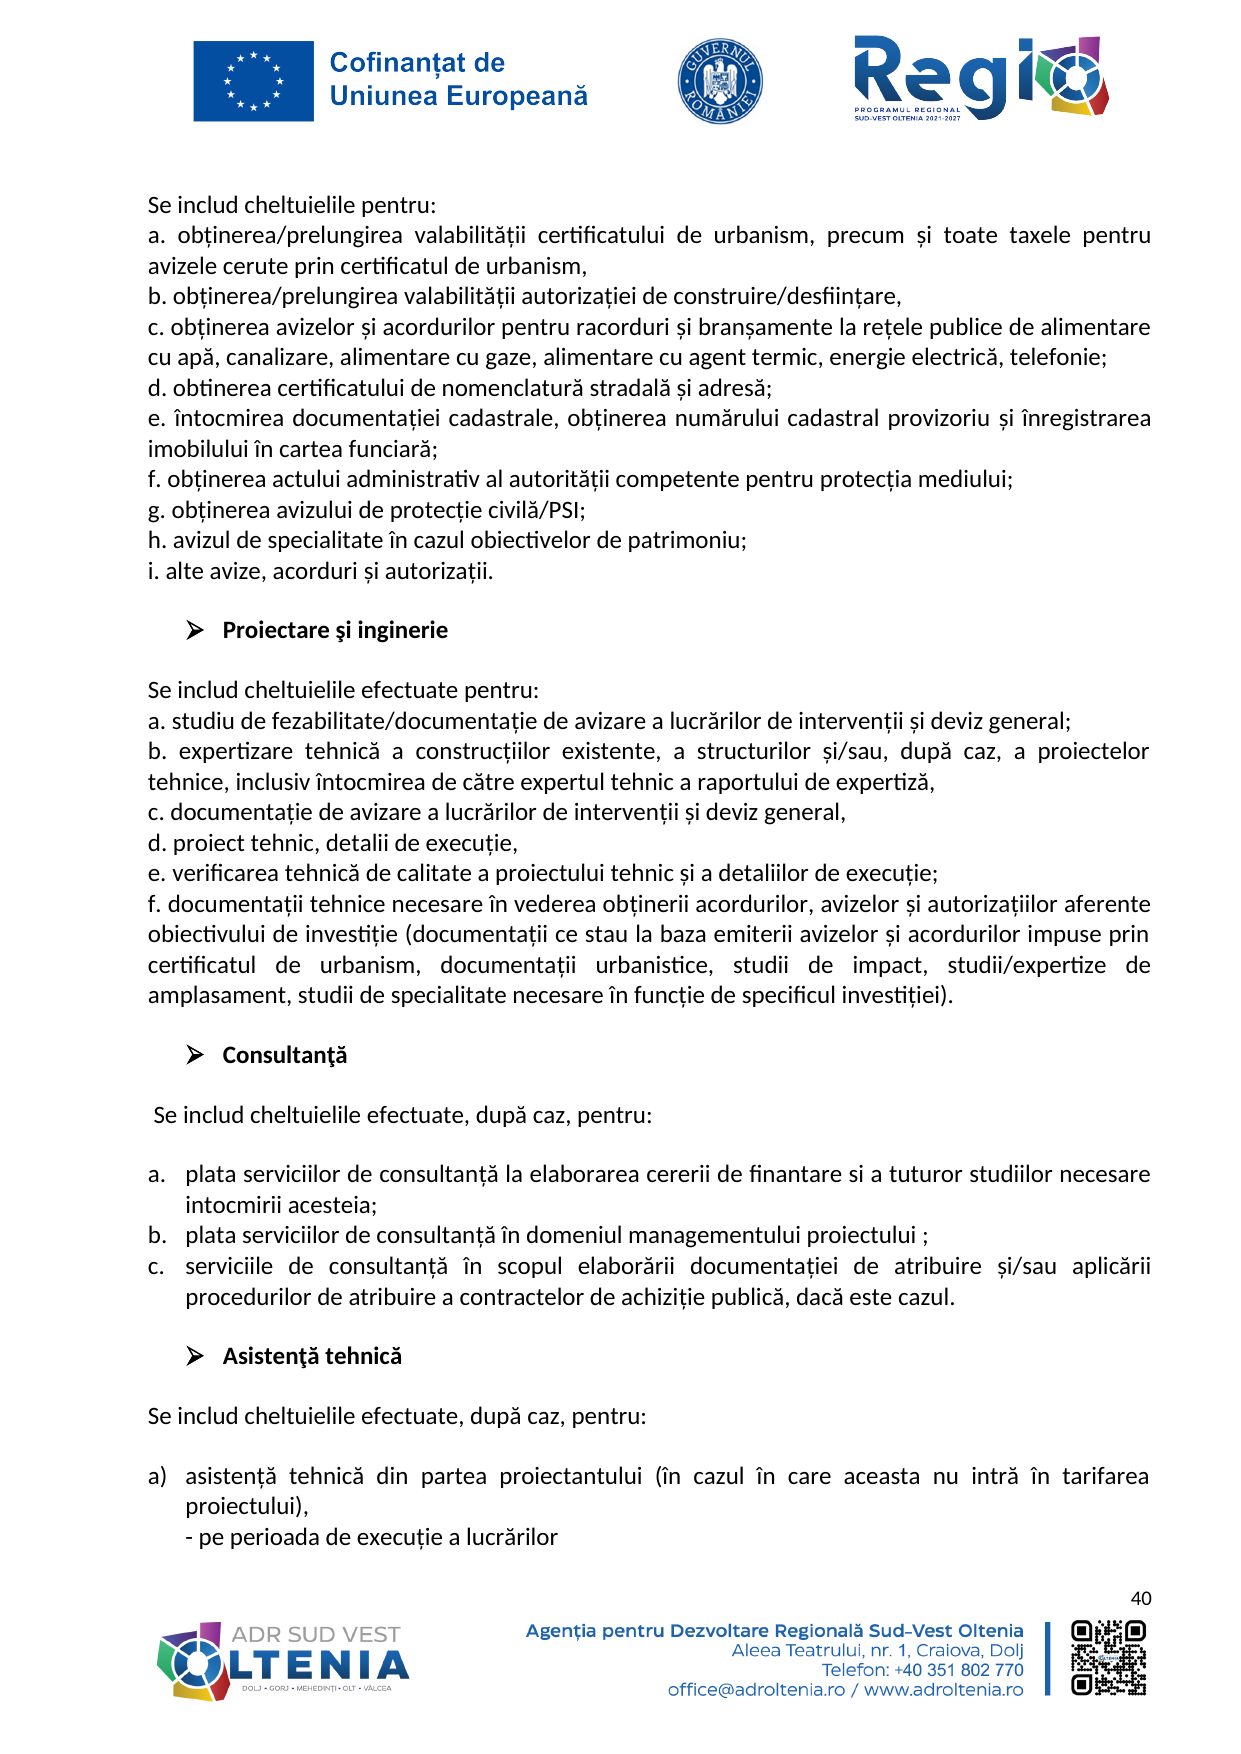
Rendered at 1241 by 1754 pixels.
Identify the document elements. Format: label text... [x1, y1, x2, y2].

text - pe perioada de execuţie a lucrărilor [185, 1521, 1152, 1551]
picture [852, 34, 1111, 124]
text b. expertizare tehnică a construcțiilor existente, a structurilor și/sau, după caz, a proiectelor tehnice, inclusiv întocmirea de către expertul tehnic a raportului de expertiză, [148, 735, 1152, 796]
text g. obţinerea avizului de protecție civilă/PSI; [148, 494, 1152, 524]
text c. obţinerea avizelor şi acordurilor pentru racorduri şi branşamente la reţele publice de alimentare cu apă, canalizare, alimentare cu gaze, alimentare cu agent termic, energie electrică, telefonie; [148, 311, 1152, 372]
text a. studiu de fezabilitate/documentaţie de avizare a lucrărilor de intervenţii şi deviz general; [148, 705, 1152, 735]
text Se includ cheltuielile efectuate pentru: [148, 674, 1152, 705]
text Se includ cheltuielile efectuate, după caz, pentru: [148, 1099, 1152, 1129]
text i. alte avize, acorduri şi autorizaţii. [148, 555, 1152, 586]
text b. obţinerea/prelungirea valabilităţii autorizaţiei de construire/desfiinţare, [148, 280, 1152, 311]
text e. întocmirea documentaţiei cadastrale, obţinerea numărului cadastral provizoriu şi înregistrarea imobilului în cartea funciară; [148, 402, 1152, 463]
list Asistenţă tehnică [185, 1340, 1152, 1371]
text e. verificarea tehnică de calitate a proiectului tehnic și a detaliilor de execuție; [148, 857, 1152, 888]
picture [674, 36, 768, 126]
picture [188, 36, 590, 125]
text h. avizul de specialitate în cazul obiectivelor de patrimoniu; [148, 524, 1152, 555]
list Proiectare şi inginerie [185, 615, 1152, 645]
list serviciile de consultanţă în scopul elaborării documentaţiei de atribuire şi/sau aplicării procedurilor de atribuire a contractelor de achiziţie publică, dacă este cazul. [148, 1250, 1152, 1311]
text d. proiect tehnic, detalii de execuţie, [148, 827, 1152, 857]
list asistenţă tehnică din partea proiectantului (în cazul în care aceasta nu intră în tarifarea proiectului), [148, 1460, 1152, 1521]
list plata serviciilor de consultanţă în domeniul managementului proiectului ; [148, 1220, 1152, 1250]
text f. documentaţii tehnice necesare în vederea obţinerii acordurilor, avizelor şi autorizaţiilor aferente obiectivului de investiție (documentații ce stau la baza emiterii avizelor și acordurilor impuse prin certificatul de urbanism, documentaţii urbanistice, studii de impact, studii/expertize de amplasament, studii de specialitate necesare în funcție de specificul investiției). [148, 888, 1152, 1010]
list Consultanţă [185, 1039, 1152, 1070]
text c. documentaţie de avizare a lucrărilor de intervenţii și deviz general, [148, 796, 1152, 827]
text a. obţinerea/prelungirea valabilităţii certificatului de urbanism, precum şi toate taxele pentru avizele cerute prin certificatul de urbanism, [148, 219, 1152, 280]
text d. obtinerea certificatului de nomenclatură stradală și adresă; [148, 372, 1152, 402]
text Se includ cheltuielile efectuate, după caz, pentru: [148, 1400, 1152, 1431]
picture [147, 1611, 1151, 1708]
text f. obţinerea actului administrativ al autorității competente pentru protecția mediului; [148, 463, 1152, 494]
list plata serviciilor de consultanţă la elaborarea cererii de finantare si a tuturor studiilor necesare intocmirii acesteia; [148, 1159, 1152, 1220]
text Se includ cheltuielile pentru: [148, 189, 1152, 219]
